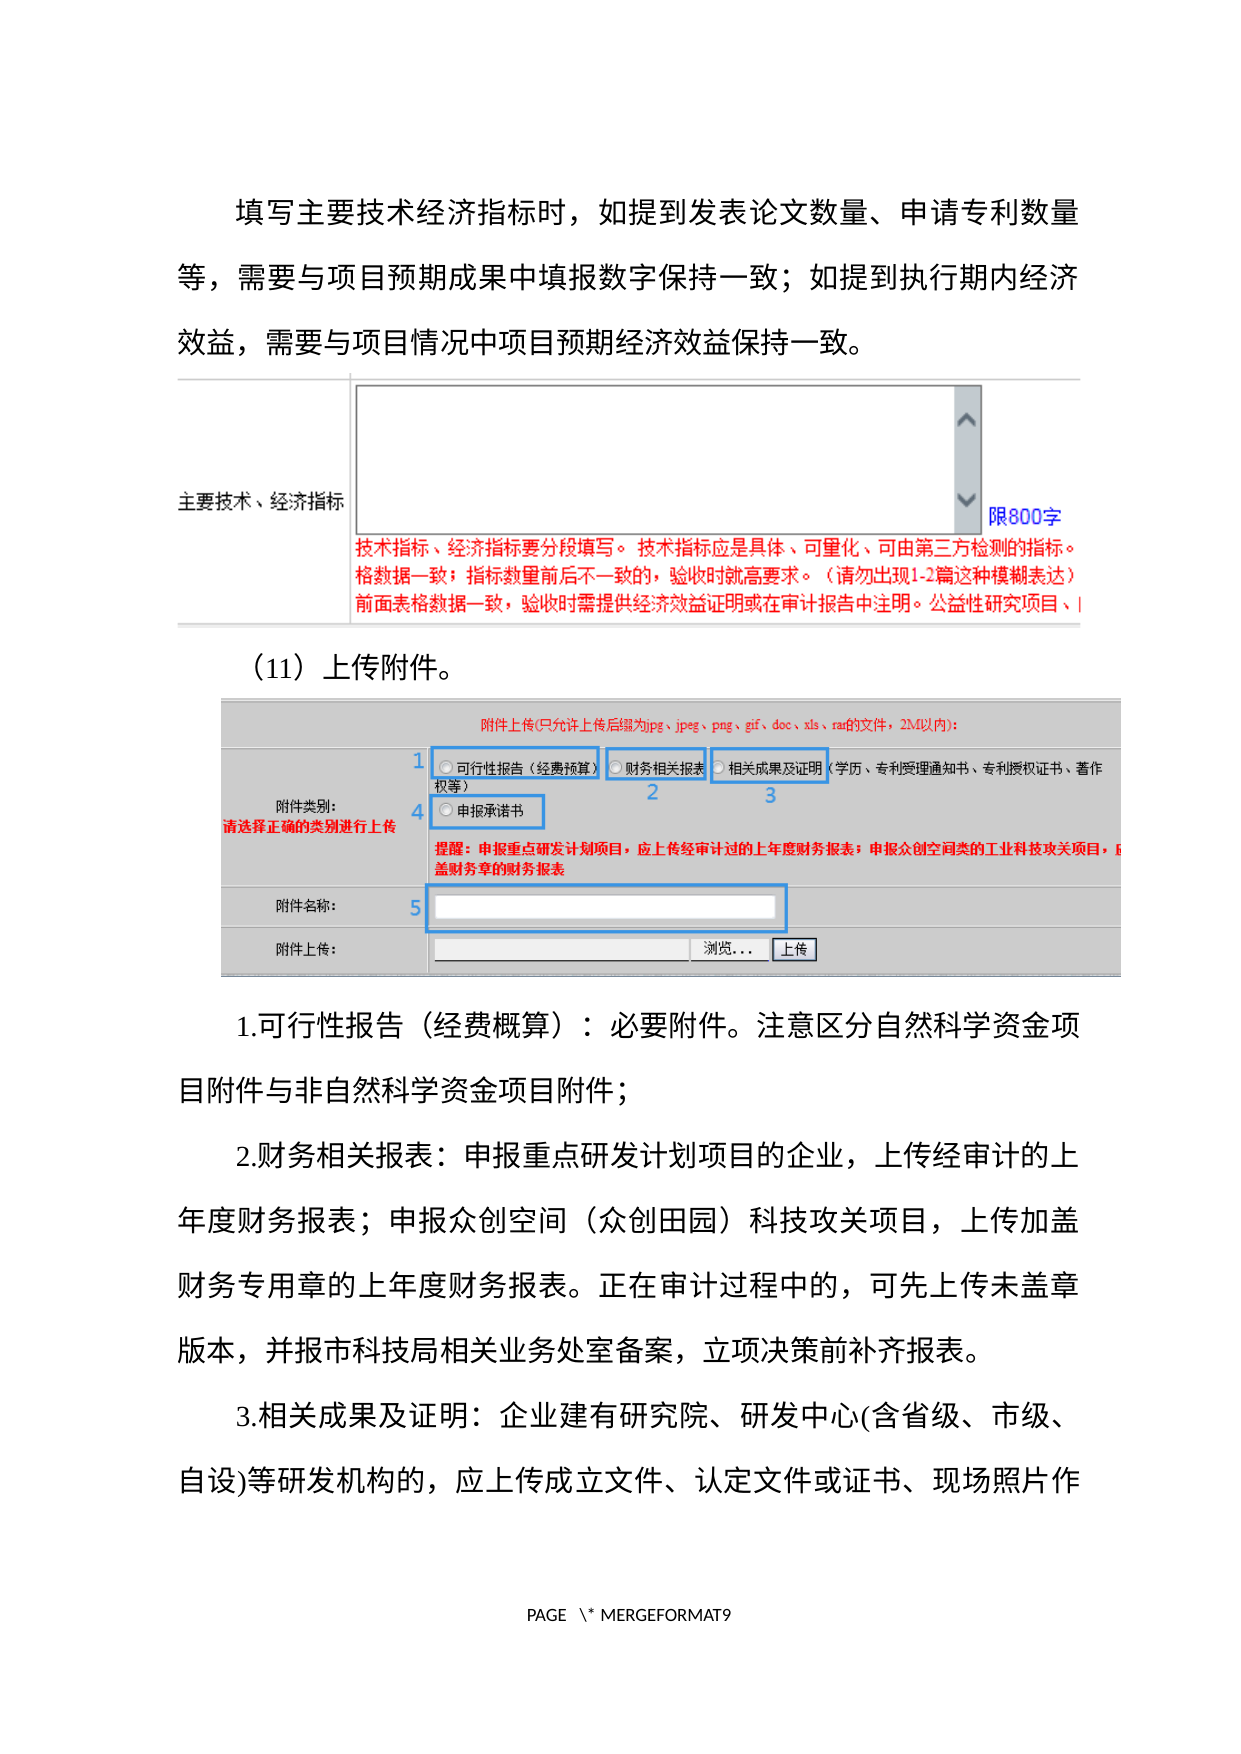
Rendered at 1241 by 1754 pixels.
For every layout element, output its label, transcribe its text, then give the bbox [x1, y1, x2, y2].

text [177, 1381, 1081, 1511]
text （11）上传附件。 [177, 633, 1081, 698]
text 填写主要技术经济指标时，如提到发表论文数量、申请专利数量等，需要与项目预期成果中填报数字保持一致；如提到执行期内经济效益，需要与项目情况中项目预期经济效益保持一致。 [177, 178, 1081, 373]
text 2.财务相关报表：申报重点研发计划项目的企业，上传经审计的上年度财务报表；申报众创空间（众创田园）科技攻关项目，上传加盖财务专用章的上年度财务报表。正在审计过程中的，可先上传未盖章版本，并报市科技局相关业务处室备案，立项决策前补齐报表。 [177, 1121, 1081, 1381]
text 1.可行性报告（经费概算）：必要附件。注意区分自然科学资金项目附件与非自然科学资金项目附件； [177, 991, 1081, 1121]
picture [177, 373, 1081, 628]
picture [221, 698, 1121, 977]
